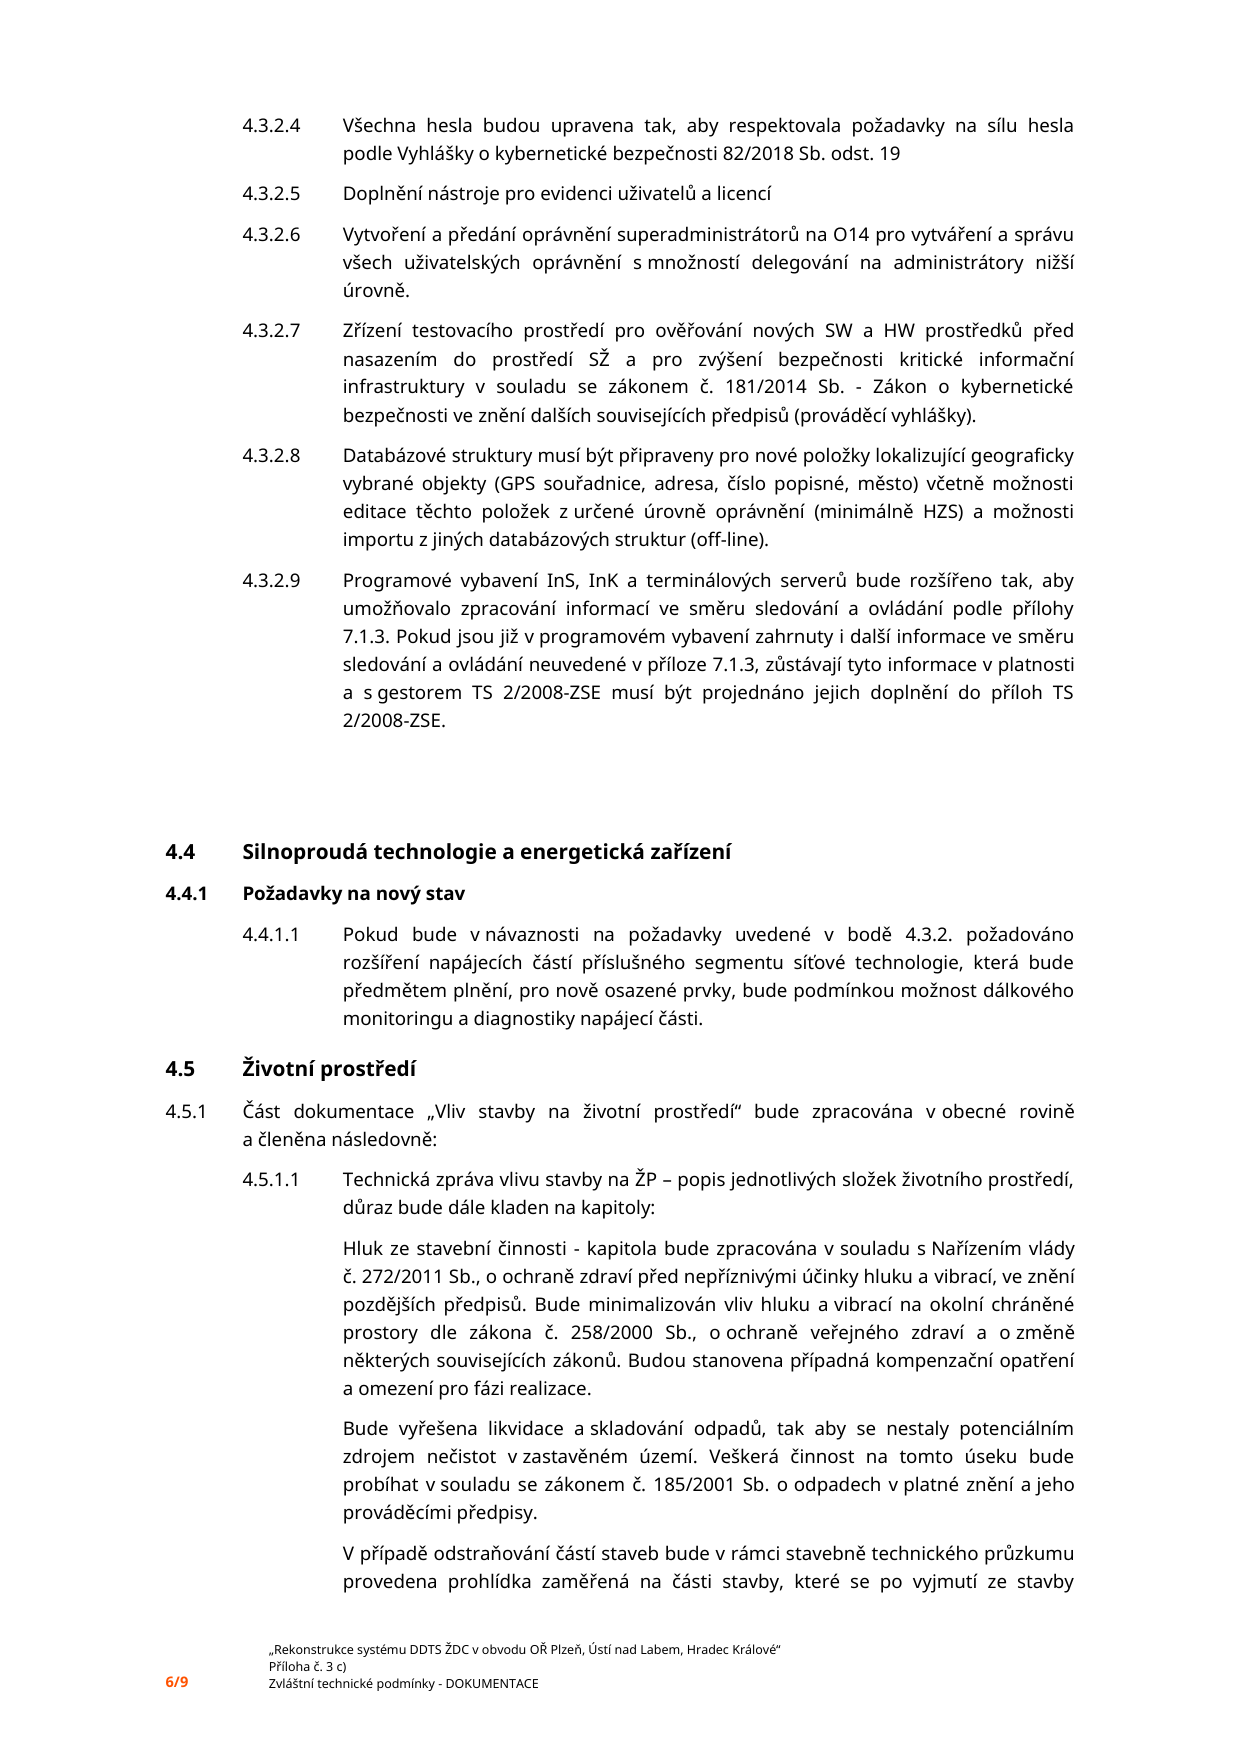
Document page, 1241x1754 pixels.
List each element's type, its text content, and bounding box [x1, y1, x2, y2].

list Technická zpráva vlivu stavby na ŽP – popis jednotlivých složek životního prostředí, důraz bude dále kladen na kapitoly: [242, 1166, 1075, 1220]
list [343, 1540, 1075, 1594]
list Pokud bude v návaznosti na požadavky uvedené v bodě 4.3.2. požadováno rozšíření napájecích částí příslušného segmentu síťové technologie, která bude předmětem plnění, pro nově osazené prvky, bude podmínkou možnost dálkového monitoringu a diagnostiky napájecí části. [242, 921, 1075, 1031]
list Životní prostředí [165, 1054, 1075, 1083]
list Silnoproudá technologie a energetická zařízení [165, 837, 1075, 865]
list Zřízení testovacího prostředí pro ověřování nových SW a HW prostředků před nasazením do prostředí SŽ a pro zvýšení bezpečnosti kritické informační infrastruktury v souladu se zákonem č. 181/2014 Sb. - Zákon o kybernetické bezpečnosti ve znění dalších souvisejících předpisů (prováděcí vyhlášky). [242, 318, 1075, 427]
list Programové vybavení InS, InK a terminálových serverů bude rozšířeno tak, aby umožňovalo zpracování informací ve směru sledování a ovládání podle přílohy 7.1.3. Pokud jsou již v programovém vybavení zahrnuty i další informace ve směru sledování a ovládání neuvedené v příloze 7.1.3, zůstávají tyto informace v platnosti a s gestorem TS 2/2008-ZSE musí být projednáno jejich doplnění do příloh TS 2/2008-ZSE. [242, 567, 1075, 733]
list Požadavky na nový stav [165, 881, 1075, 906]
list Doplnění nástroje pro evidenci uživatelů a licencí [242, 181, 1075, 206]
list Vytvoření a předání oprávnění superadministrátorů na O14 pro vytváření a správu všech uživatelských oprávnění s množností delegování na administrátory nižší úrovně. [242, 221, 1075, 303]
list Všechna hesla budou upravena tak, aby respektovala požadavky na sílu hesla podle Vyhlášky o kybernetické bezpečnosti 82/2018 Sb. odst. 19 [242, 112, 1075, 166]
list Databázové struktury musí být připraveny pro nové položky lokalizující geograficky vybrané objekty (GPS souřadnice, adresa, číslo popisné, město) včetně možnosti editace těchto položek z určené úrovně oprávnění (minimálně HZS) a možnosti importu z jiných databázových struktur (off-line). [242, 442, 1075, 552]
list Část dokumentace „Vliv stavby na životní prostředí“ bude zpracována v obecné rovině a členěna následovně: [165, 1098, 1075, 1151]
list Bude vyřešena likvidace a skladování odpadů, tak aby se nestaly potenciálním zdrojem nečistot v zastavěném území. Veškerá činnost na tomto úseku bude probíhat v souladu se zákonem č. 185/2001 Sb. o odpadech v platné znění a jeho prováděcími předpisy. [343, 1416, 1075, 1525]
